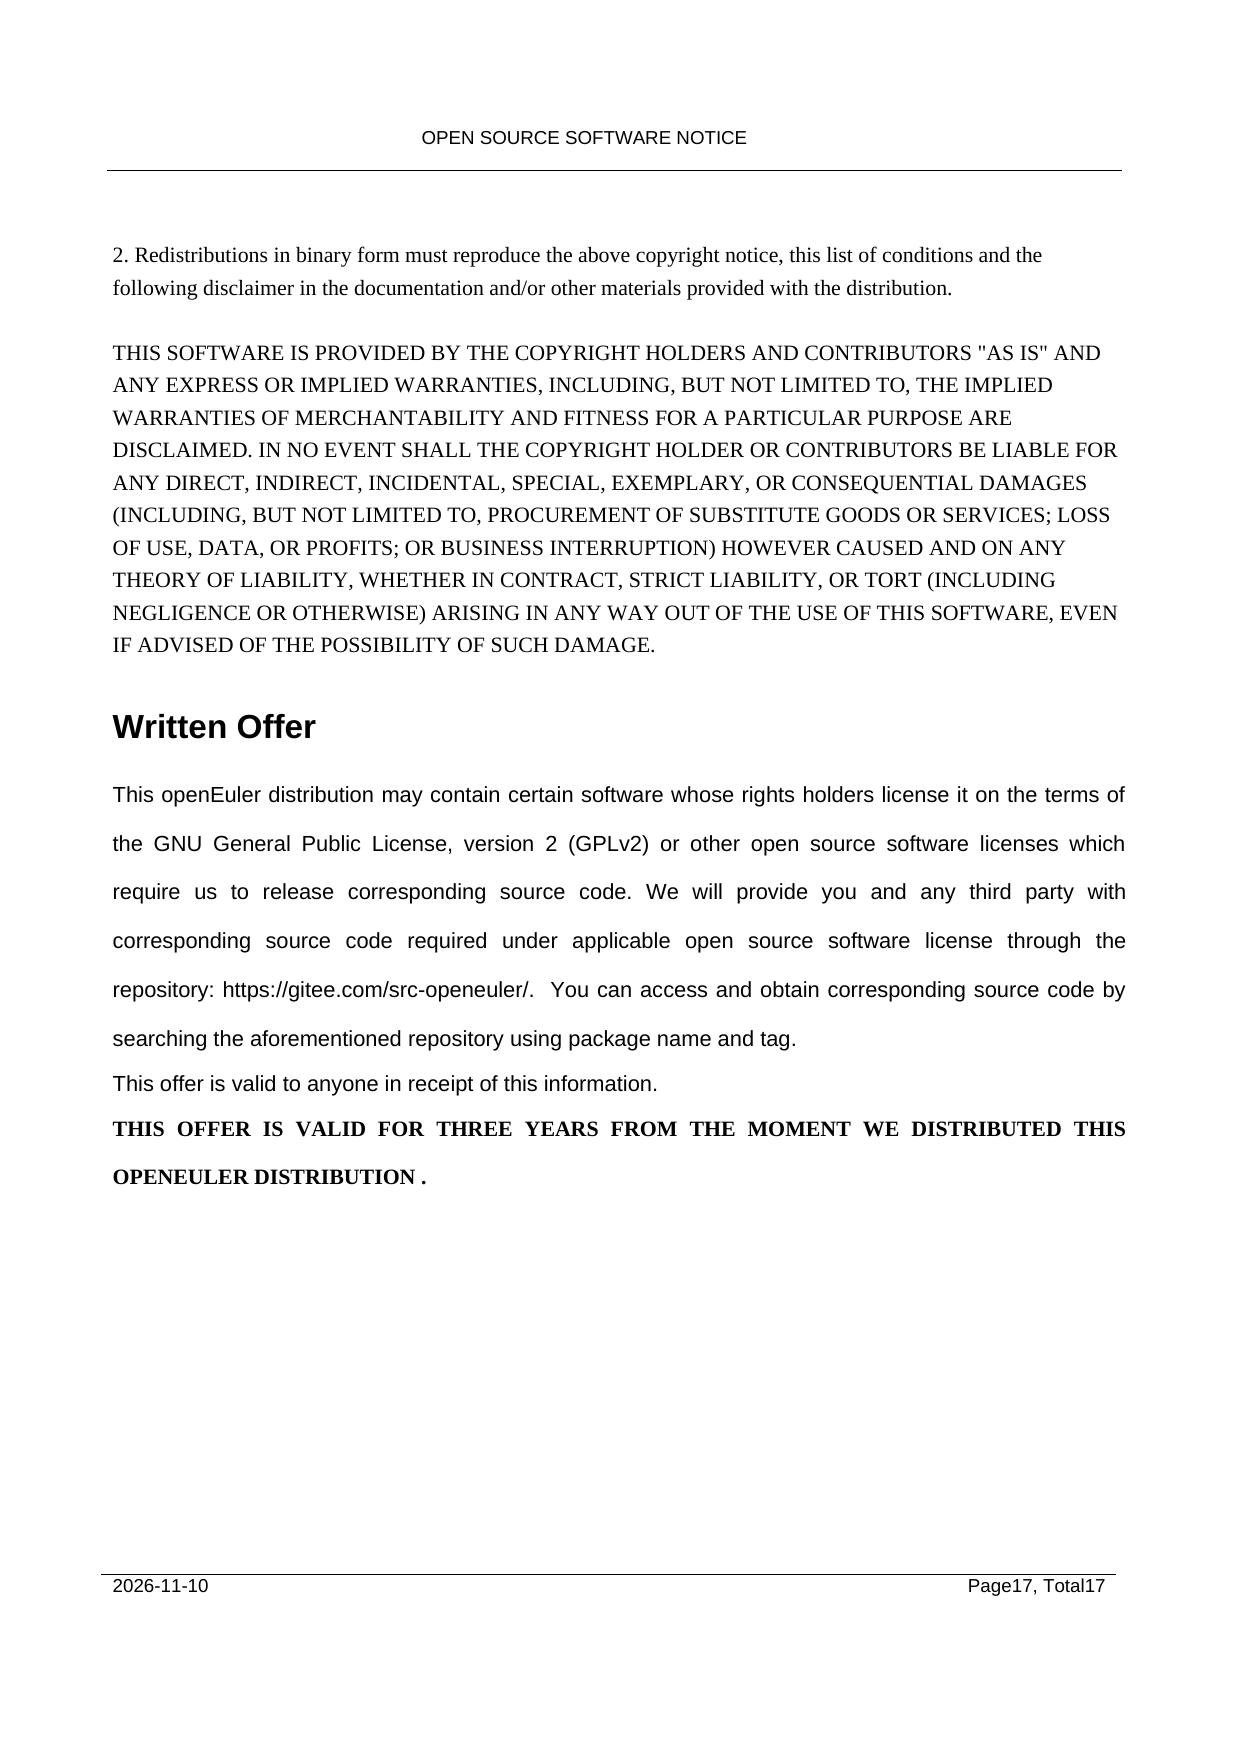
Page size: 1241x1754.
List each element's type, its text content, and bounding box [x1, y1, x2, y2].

text This offer is valid to anyone in receipt of this information. [112, 1067, 1128, 1099]
text THIS OFFER IS VALID FOR THREE YEARS FROM THE MOMENT WE DISTRIBUTED THIS OPENEULER DISTRIBUTION . [112, 1112, 1128, 1193]
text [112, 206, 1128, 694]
text This openEuler distribution may contain certain software whose rights holders license it on the terms of the GNU General Public License, version 2 (GPLv2) or other open source software licenses which require us to release corresponding source code. We will provide you and any third party with corresponding source code required under applicable open source software license through the repository: https://gitee.com/src-openeuler/. You can access and obtain corresponding source code by searching the aforementioned repository using package name and tag. [112, 778, 1128, 1054]
text Written Offer [112, 694, 1128, 759]
